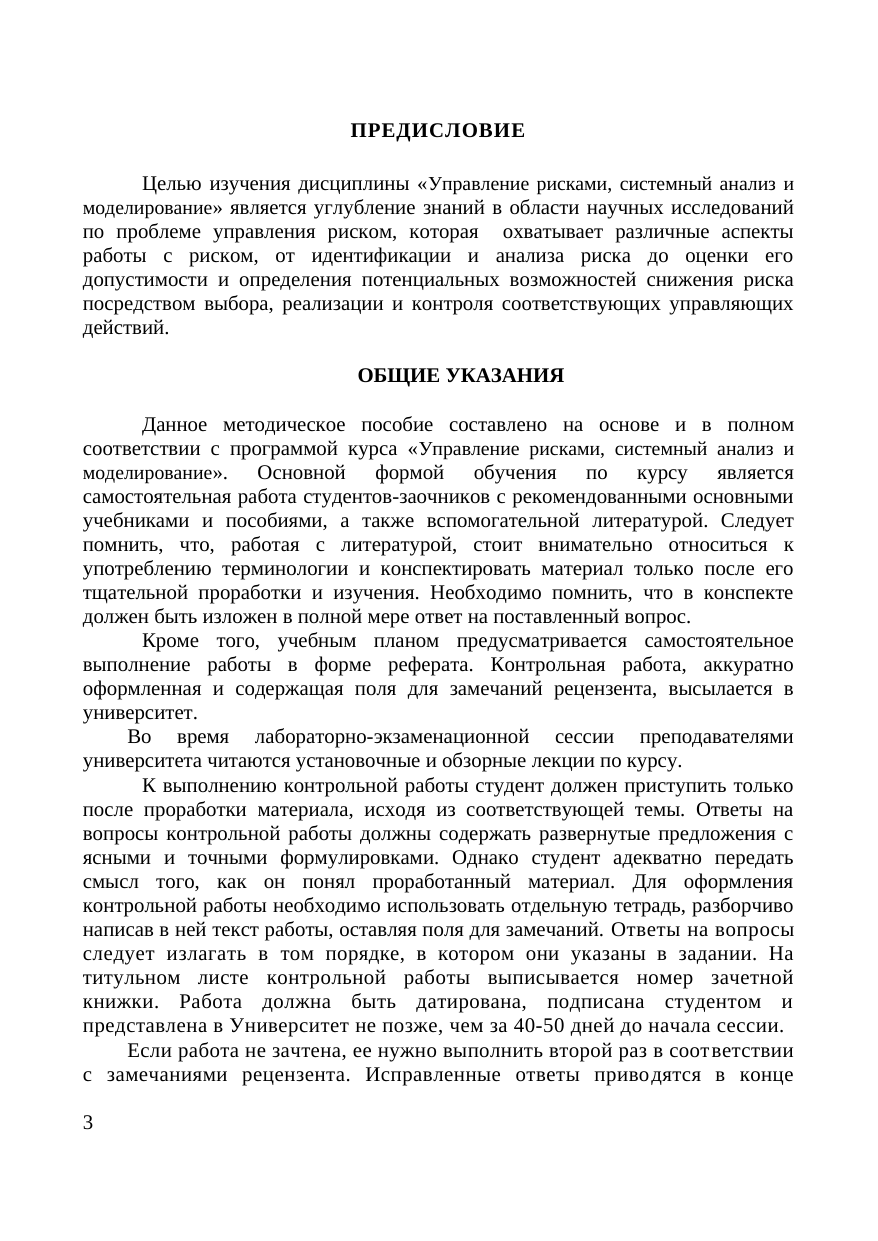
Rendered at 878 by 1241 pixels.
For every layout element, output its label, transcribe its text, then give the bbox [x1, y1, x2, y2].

text Целью изучения дисциплины «Управление рисками, системный анализ и моделирование» является углубление знаний в области научных исследований по проблеме управления риском, которая охватывает различные аспекты работы с риском, от идентификации и анализа риска до оценки его допустимости и определения потенциальных возможностей снижения риска посредством выбора, реализации и контроля соответствующих управляющих действий. [83, 171, 794, 339]
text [83, 1037, 794, 1087]
text ОБЩИЕ УКАЗАНИЯ [83, 363, 794, 387]
text Во время лабораторно-экзаменационной сессии преподавателями университета читаются установочные и обзорные лекции по курсу. [83, 724, 794, 772]
text К выполнению контрольной работы студент должен приступить только после проработки материала, исходя из соответствующей темы. Ответы на вопросы контрольной работы должны содержать развернутые предложения с ясными и точными формулировками. Однако студент адекватно передать смысл того, как он понял проработанный материал. Для оформления контрольной работы необходимо использовать отдельную тетрадь, разборчиво написав в ней текст работы, оставляя поля для замечаний. Ответы на вопросы следует излагать в том порядке, в котором они указаны в задании. На титульном листе контрольной работы выписывается номер зачетной книжки. Работа должна быть датирована, подписана студентом и представлена в Университет не позже, чем за 40-50 дней до начала сессии. [83, 772, 794, 1037]
text П Р Е Д И С Л О В И Е [83, 118, 794, 142]
text Данное методическое пособие составлено на основе и в полном соответствии с программой курса «Управление рисками, системный анализ и моделирование». Основной формой обучения по курсу является самостоятельная работа студентов-заочников с рекомендованными основными учебниками и пособиями, а также вспомогательной литературой. Следует помнить, что, работая с литературой, стоит внимательно относиться к употреблению терминологии и конспектировать материал только после его тщательной проработки и изучения. Необходимо помнить, что в конспекте должен быть изложен в полной мере ответ на поставленный вопрос. [83, 412, 794, 628]
text Кроме того, учебным планом предусматривается самостоятельное выполнение работы в форме реферата. Контрольная работа, аккуратно оформленная и содержащая поля для замечаний рецензента, высылается в университет. [83, 628, 794, 724]
